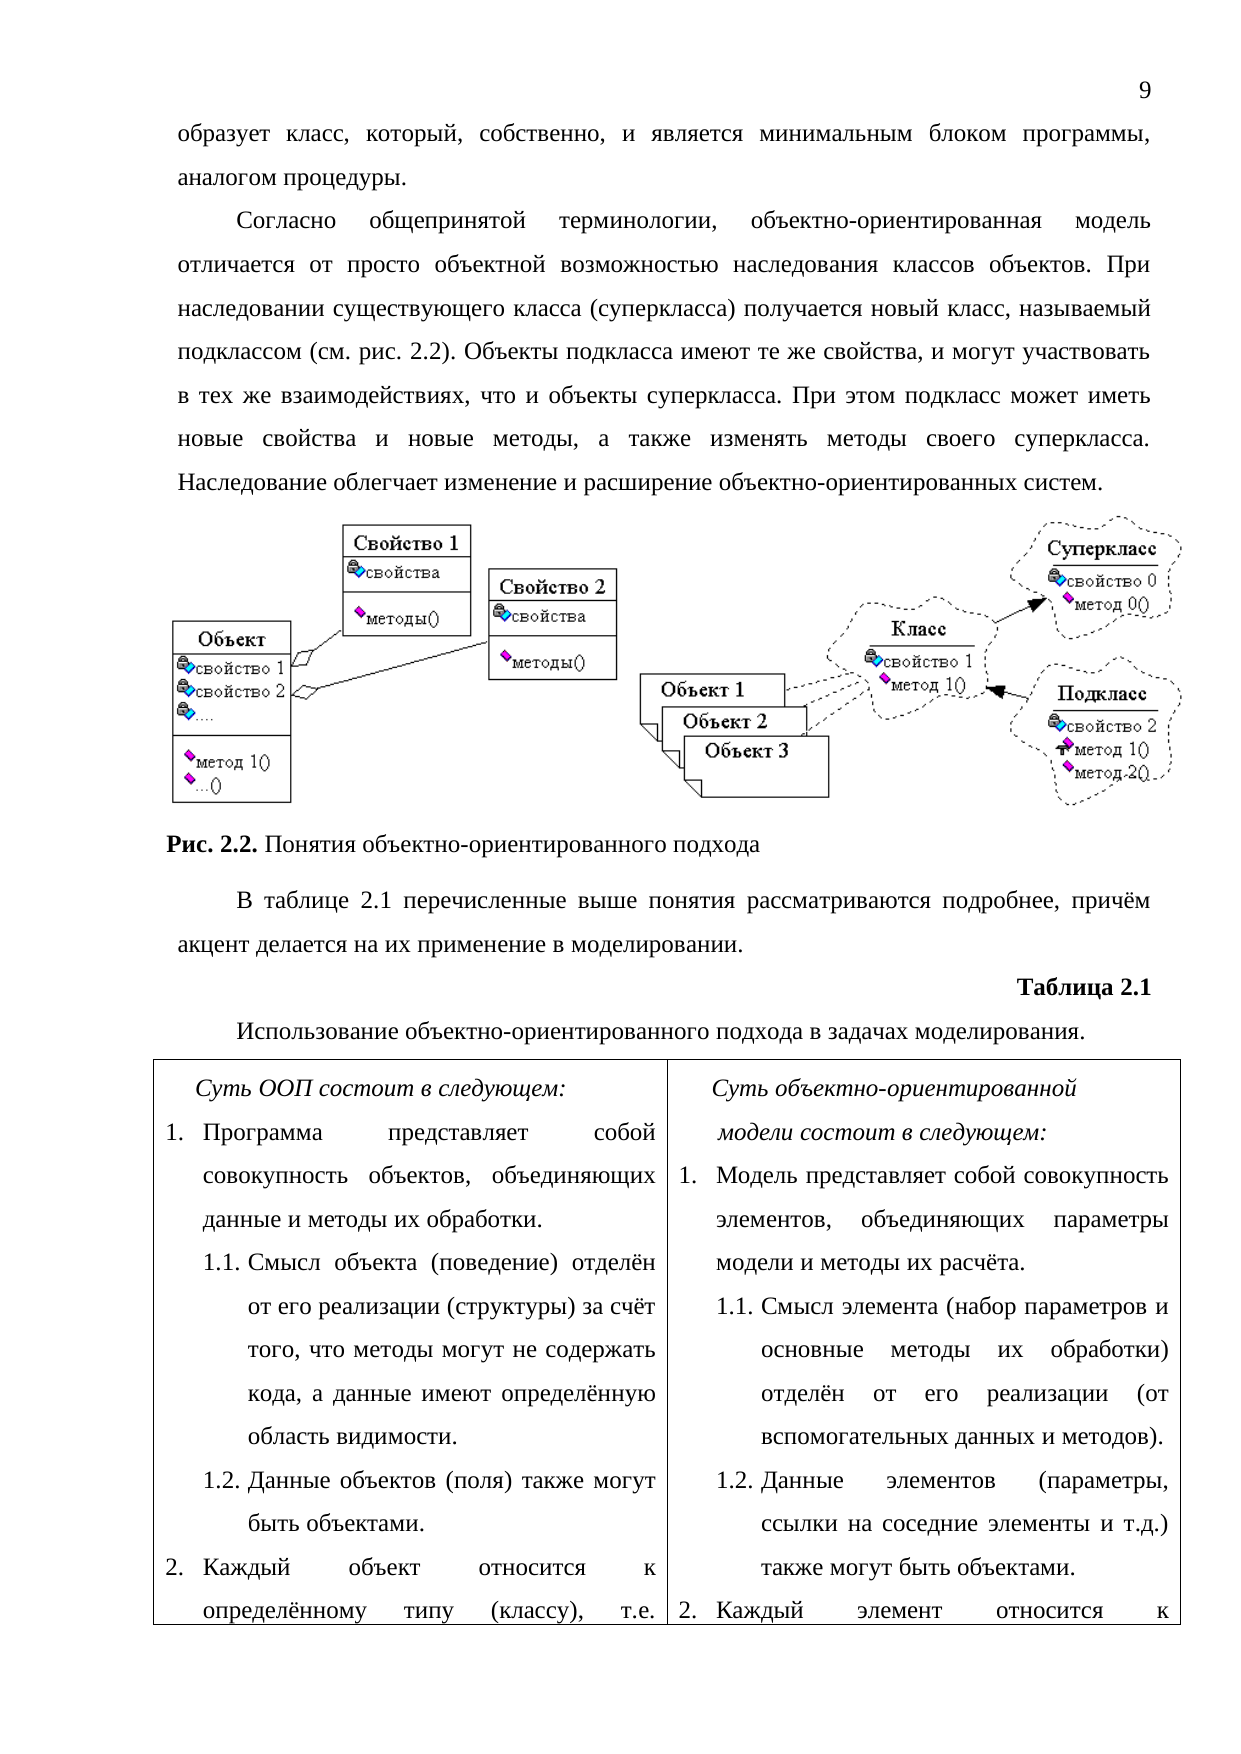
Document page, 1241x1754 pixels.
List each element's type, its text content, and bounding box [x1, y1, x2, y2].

table_cell Рис. 2.2. Понятия объектно-ориентированного подхода [155, 829, 1181, 885]
text Согласно общепринятой терминологии, объектно-ориентированная модель отличается от просто объектной возможностью наследования классов объектов. При наследовании существующего класса (суперкласса) получается новый класс, называемый подклассом (см. рис. 2.2). Объекты подкласса имеют те же свойства, и могут участвовать в тех же взаимодействиях, что и объекты суперкласса. При этом подкласс может иметь новые свойства и новые методы, а также изменять методы своего суперкласса. Наследование облегчает изменение и расширение объектно-ориентированных систем. [177, 205, 1152, 496]
picture [635, 510, 1184, 815]
text В таблице 2.1 перечисленные выше понятия рассматриваются подробнее, причём акцент делается на их применение в моделировании. [177, 885, 1152, 958]
text Использование объектно-ориентированного подхода в задачах моделирования. [177, 1016, 1152, 1045]
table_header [668, 1060, 1180, 1624]
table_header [154, 1060, 667, 1624]
table_header [624, 510, 1181, 829]
picture [165, 510, 627, 814]
text Таблица 2.1 [177, 972, 1152, 1001]
table_header [155, 510, 624, 829]
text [177, 118, 1152, 191]
